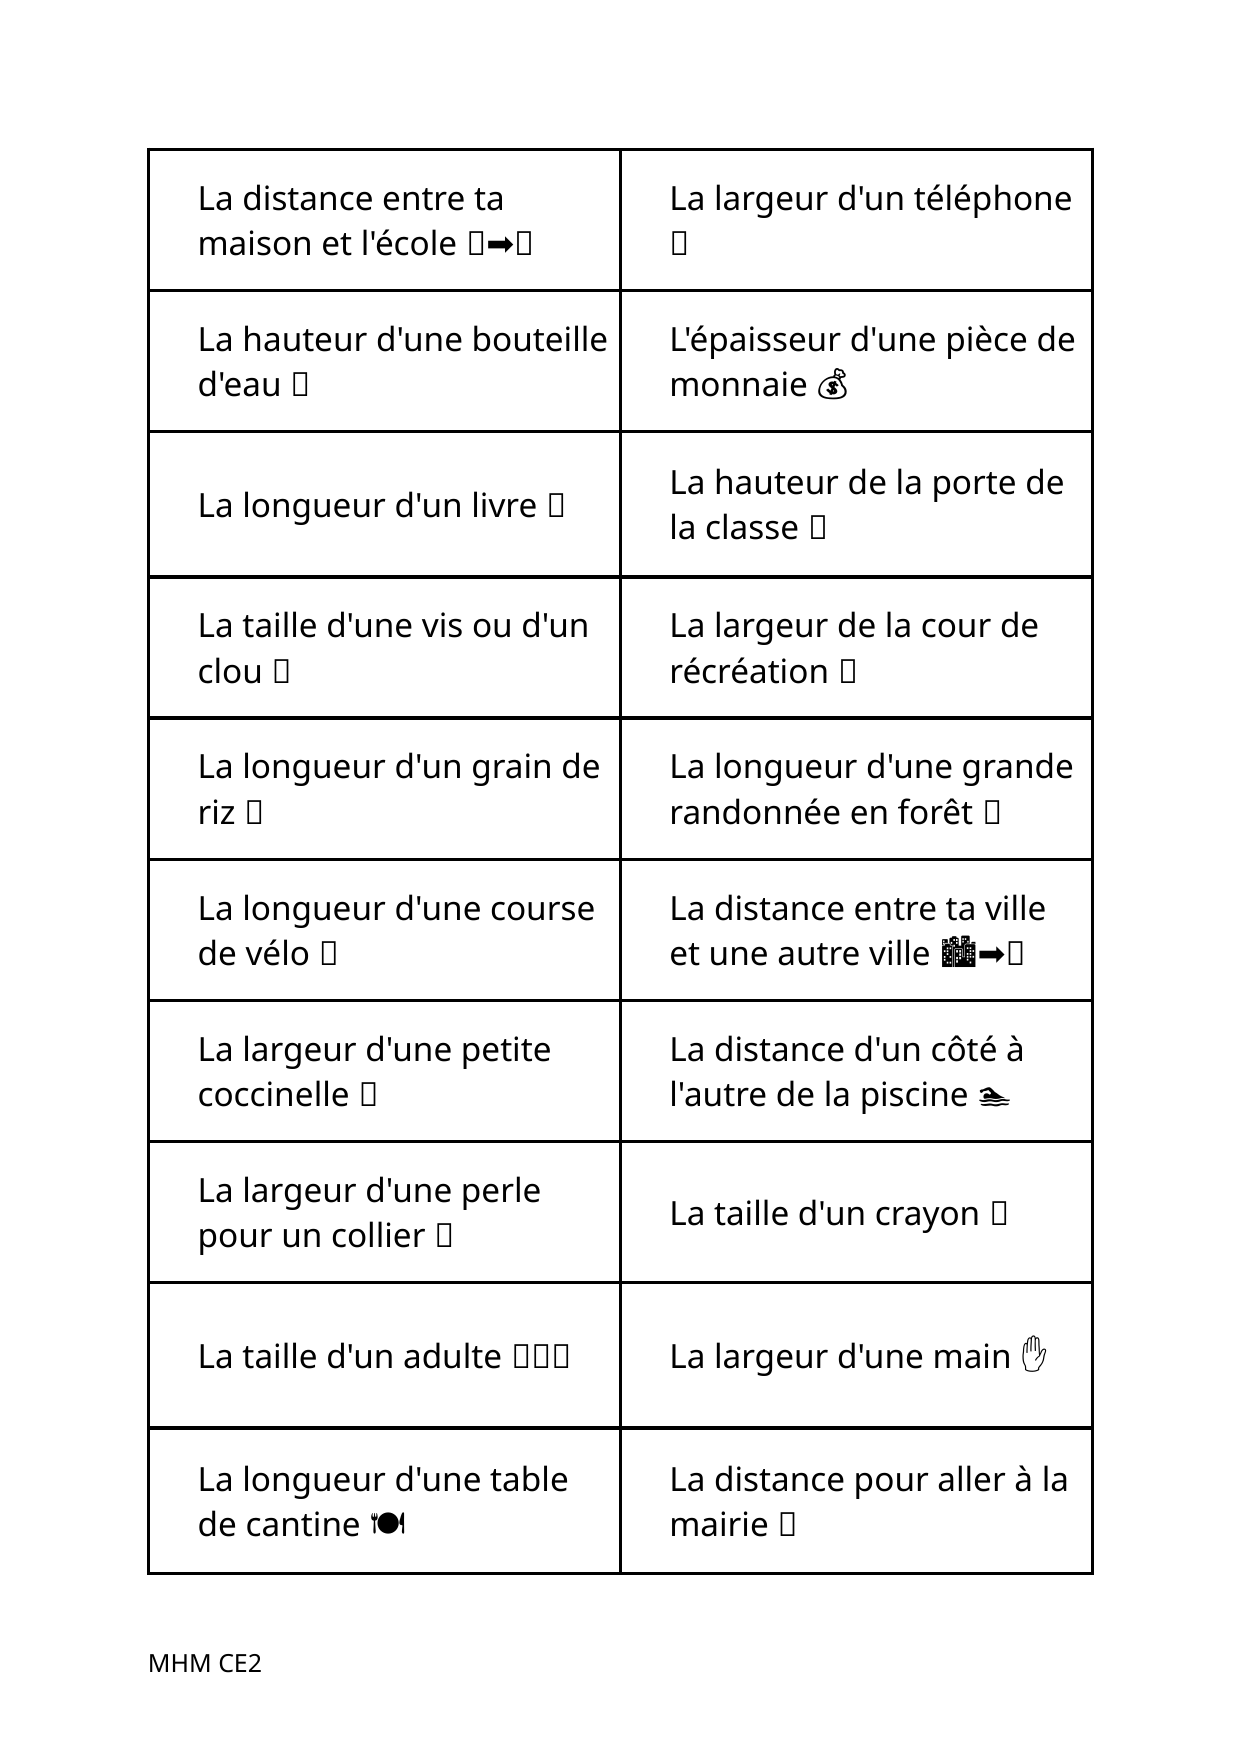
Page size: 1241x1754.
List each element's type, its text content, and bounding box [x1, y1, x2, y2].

table_cell La taille d'un crayon 📏 [622, 1143, 1091, 1281]
table_cell La hauteur d'une bouteille d'eau 💧 [150, 292, 619, 430]
table_cell La distance entre ta ville et une autre ville 🏙️➡️🌆 [622, 861, 1091, 999]
table_cell La hauteur de la porte de la classe 🚪 [622, 433, 1091, 575]
table_cell La taille d'une vis ou d'un clou 🔩 [150, 579, 619, 716]
table_cell La largeur d'une main ✋ [622, 1284, 1091, 1426]
table_header La distance entre ta maison et l'école 🏡➡️🏫 [150, 151, 619, 289]
table_cell La longueur d'un livre 📘 [150, 433, 619, 575]
table_cell La longueur d'un grain de riz 🍚 [150, 720, 619, 858]
table_cell La longueur d'une course de vélo 🚴 [150, 861, 619, 999]
table_cell L'épaisseur d'une pièce de monnaie 💰 [622, 292, 1091, 430]
table_cell La largeur d'une perle pour un collier 📿 [150, 1143, 619, 1281]
table_cell La taille d'un adulte 👨‍👩‍👧 [150, 1284, 619, 1426]
table_cell La largeur d'une petite coccinelle 🐞 [150, 1002, 619, 1140]
table_cell La longueur d'une table de cantine 🍽️ [150, 1430, 619, 1572]
table_cell La distance pour aller à la mairie 🥖 [622, 1430, 1091, 1572]
table_header La largeur d'un téléphone 📱 [622, 151, 1091, 289]
table_cell La largeur de la cour de récréation 🏫 [622, 579, 1091, 716]
table_cell La longueur d'une grande randonnée en forêt 🌲 [622, 720, 1091, 858]
table_cell La distance d'un côté à l'autre de la piscine 🏊 [622, 1002, 1091, 1140]
